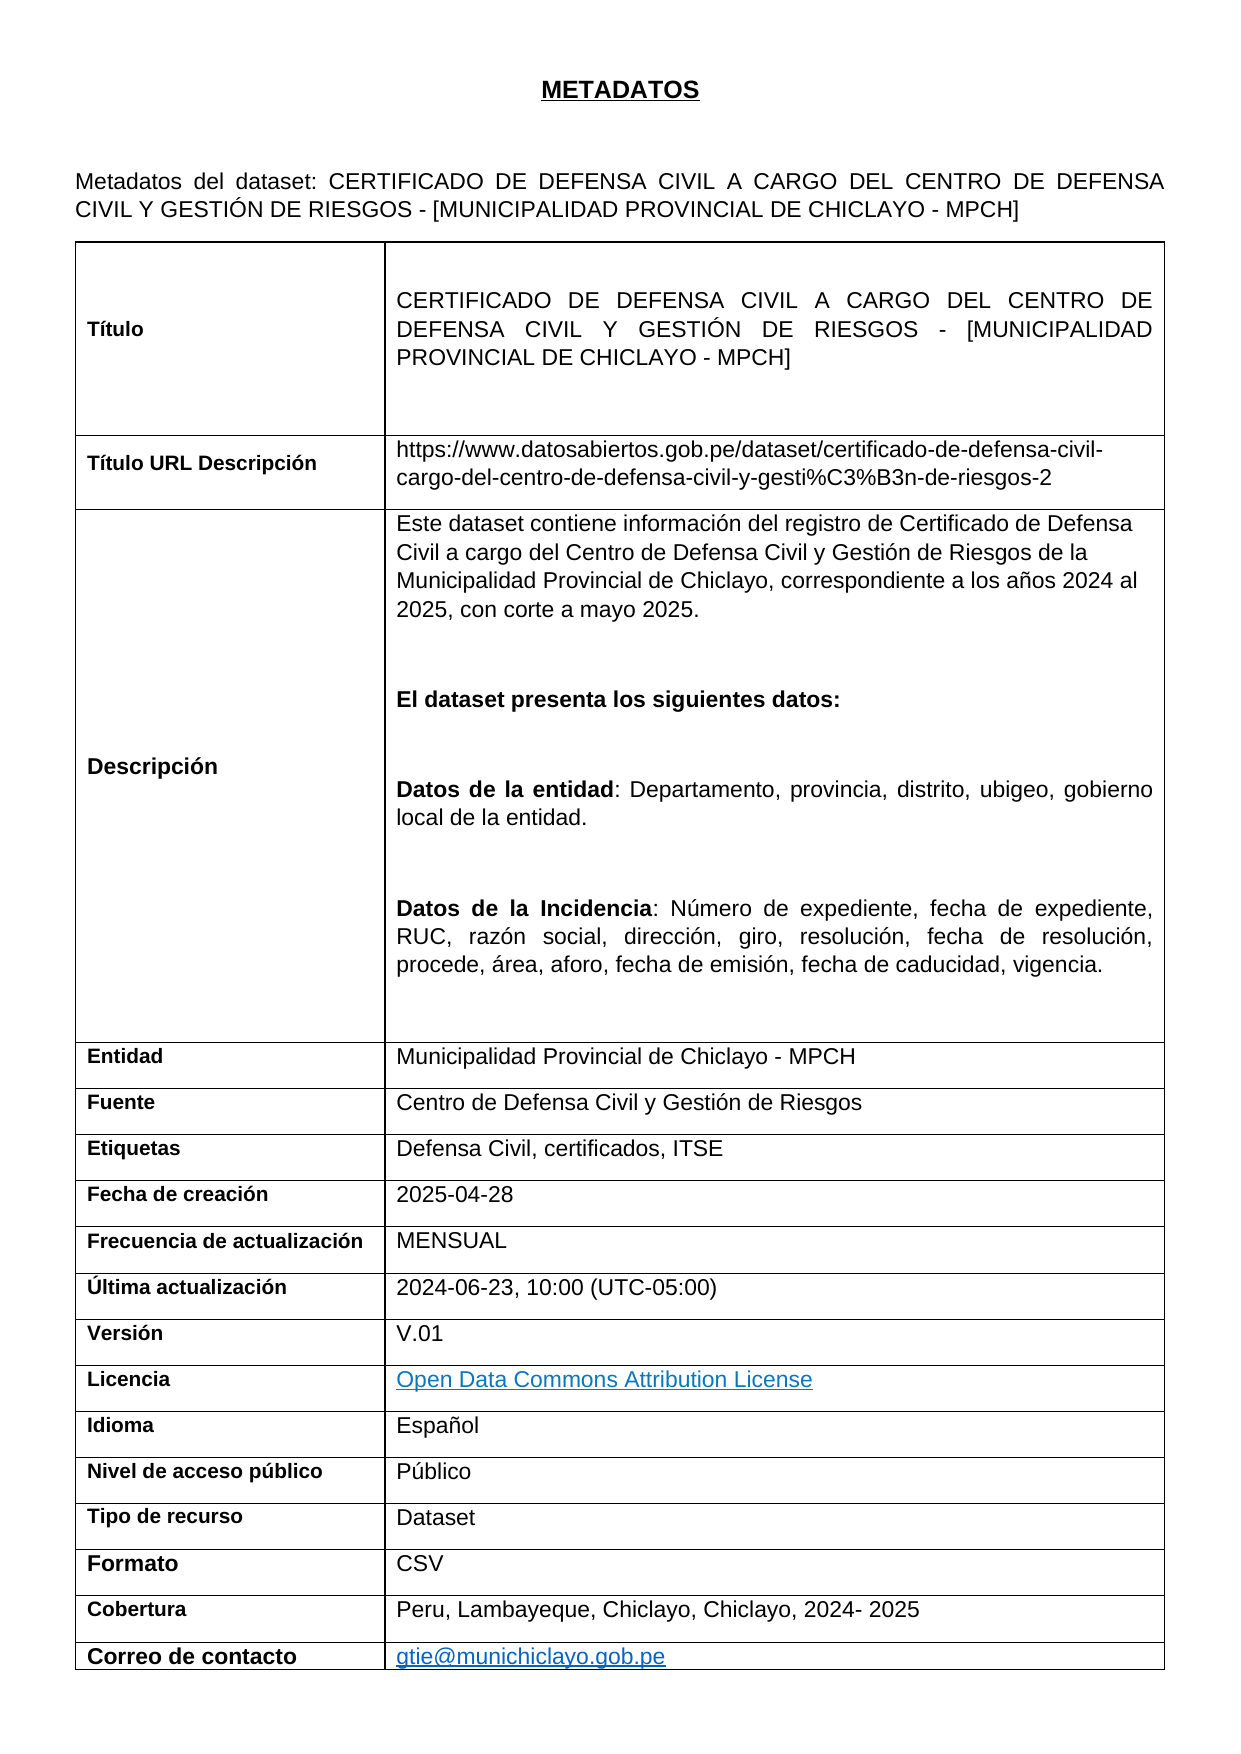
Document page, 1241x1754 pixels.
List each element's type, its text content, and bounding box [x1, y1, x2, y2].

table_cell https://www.datosabiertos.gob.pe/dataset/certificado-de-defensa-civil-cargo-del-centro-de-defensa-civil-y-gesti%C3%B3n-de-riesgos-2 [386, 436, 1164, 509]
table_cell Peru, Lambayeque, Chiclayo, Chiclayo, 2024- 2025 [386, 1596, 1164, 1642]
table_cell Cobertura [76, 1596, 384, 1642]
text Metadatos del dataset: CERTIFICADO DE DEFENSA CIVIL A CARGO DEL CENTRO DE DEFENSA CIVIL Y GESTIÓN DE RIESGOS - [MUNICIPALIDAD PROVINCIAL DE CHICLAYO - MPCH] [75, 168, 1165, 223]
table_cell Este dataset contiene información del registro de Certificado de Defensa Civil a cargo del Centro de Defensa Civil y Gestión de Riesgos de la Municipalidad Provincial de Chiclayo, correspondiente a los años 2024 al 2025, con corte a mayo 2025. El dataset presenta los siguientes datos: Datos de la entidad: Departamento, provincia, distrito, ubigeo, gobierno local de la entidad. Datos de la Incidencia: Número de expediente, fecha de expediente, RUC, razón social, dirección, giro, resolución, fecha de resolución, procede, área, aforo, fecha de emisión, fecha de caducidad, vigencia. [386, 510, 1164, 1042]
table_cell Frecuencia de actualización [76, 1227, 384, 1272]
table_cell Licencia [76, 1366, 384, 1411]
table_cell Versión [76, 1320, 384, 1365]
table_cell Idioma [76, 1412, 384, 1457]
table_cell Descripción [76, 510, 384, 1042]
table_cell Formato [76, 1550, 384, 1595]
table_cell Etiquetas [76, 1135, 384, 1180]
table_cell V.01 [386, 1320, 1164, 1365]
table_cell Dataset [386, 1504, 1164, 1549]
table_cell Defensa Civil, certificados, ITSE [386, 1135, 1164, 1180]
table_header CERTIFICADO DE DEFENSA CIVIL A CARGO DEL CENTRO DE DEFENSA CIVIL Y GESTIÓN DE RIESGOS - [MUNICIPALIDAD PROVINCIAL DE CHICLAYO - MPCH] [386, 243, 1164, 434]
table_cell Municipalidad Provincial de Chiclayo - MPCH [386, 1043, 1164, 1088]
table_cell CSV [386, 1550, 1164, 1595]
table_cell Tipo de recurso [76, 1504, 384, 1549]
text METADATOS [75, 75, 1165, 104]
table_cell 2024-06-23, 10:00 (UTC-05:00) [386, 1274, 1164, 1318]
table_cell Español [386, 1412, 1164, 1457]
table_cell Fecha de creación [76, 1181, 384, 1226]
table_cell Open Data Commons Attribution License [386, 1366, 1164, 1411]
table_cell Correo de contacto [76, 1643, 384, 1669]
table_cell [386, 1643, 1164, 1669]
table_cell Última actualización [76, 1274, 384, 1318]
table_cell Nivel de acceso público [76, 1458, 384, 1503]
table_cell Fuente [76, 1089, 384, 1134]
table_cell Título URL Descripción [76, 436, 384, 509]
table_cell MENSUAL [386, 1227, 1164, 1272]
table_header Título [76, 243, 384, 434]
table_cell 2025-04-28 [386, 1181, 1164, 1226]
table_cell Entidad [76, 1043, 384, 1088]
table_cell Centro de Defensa Civil y Gestión de Riesgos [386, 1089, 1164, 1134]
table_cell Público [386, 1458, 1164, 1503]
